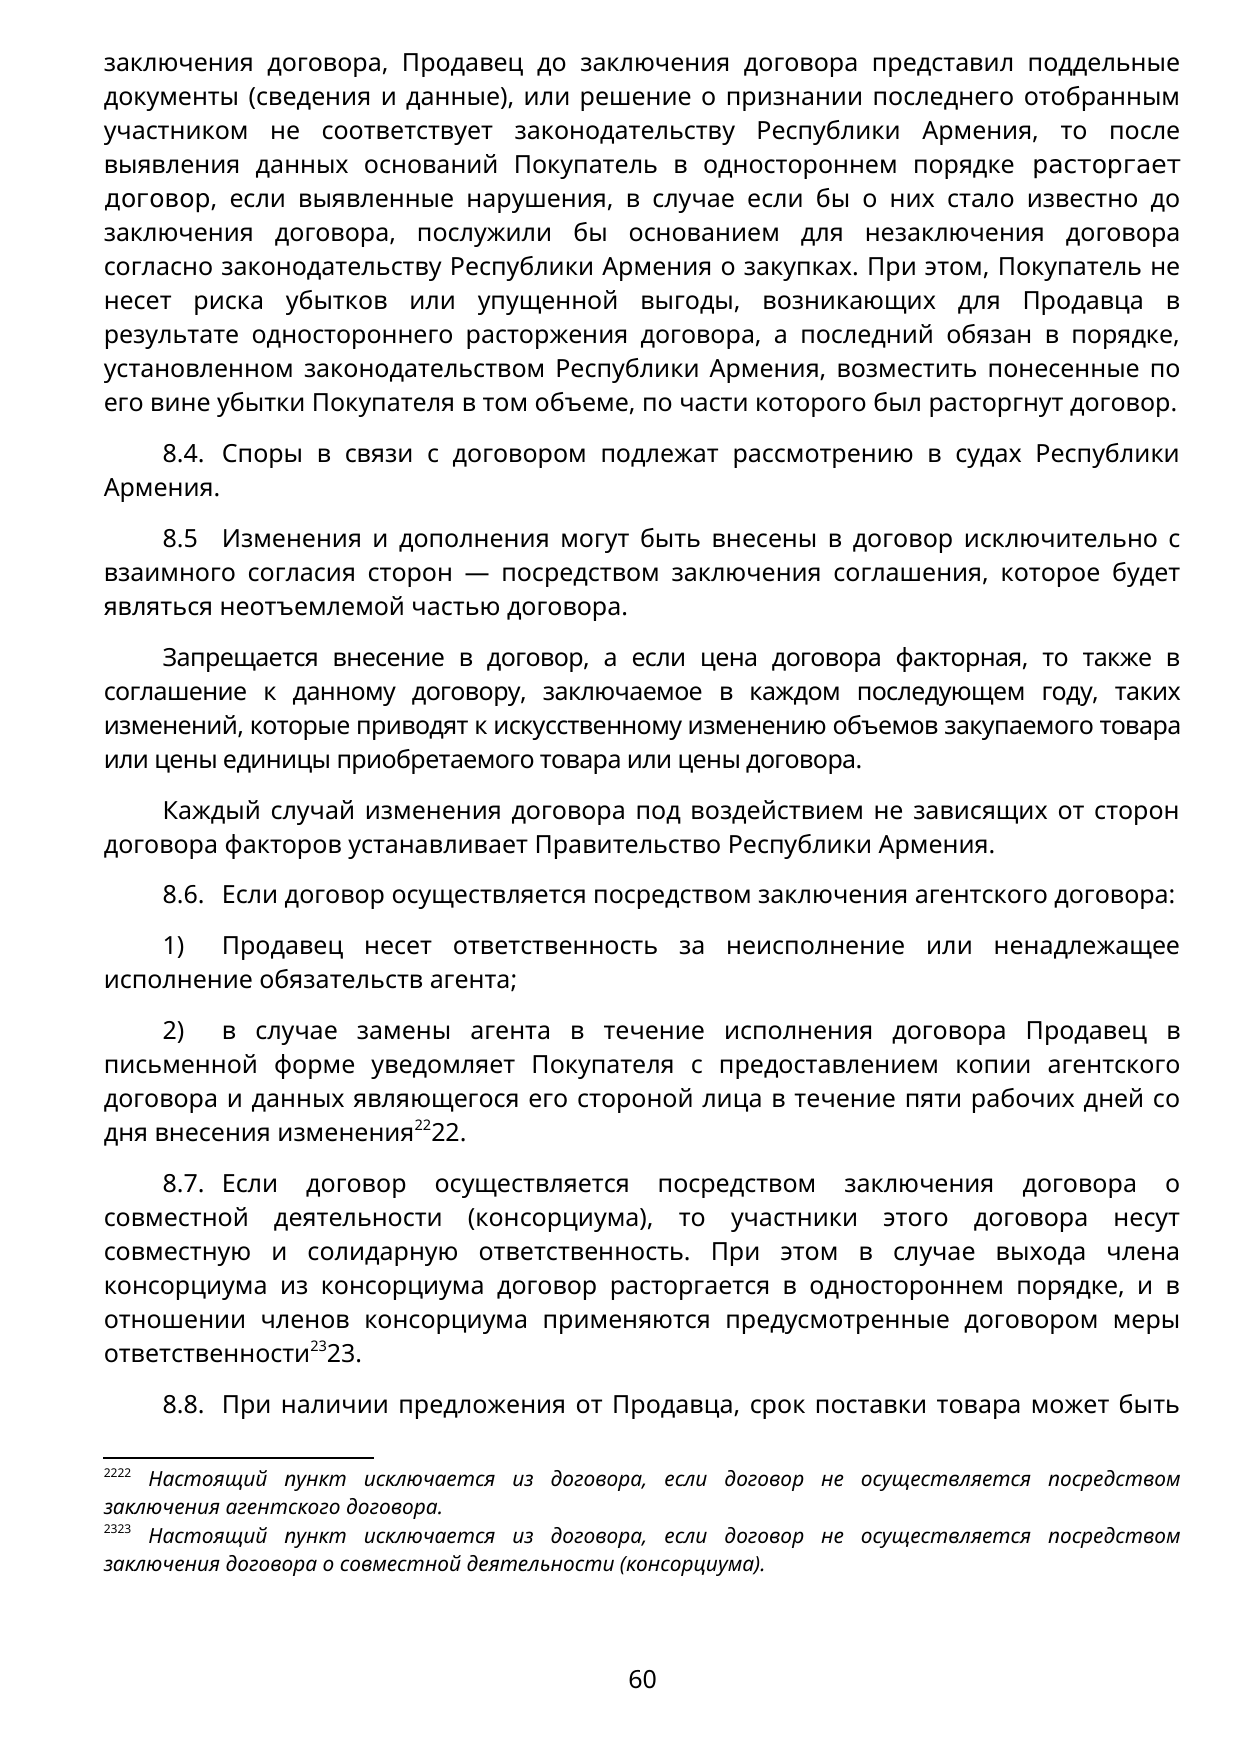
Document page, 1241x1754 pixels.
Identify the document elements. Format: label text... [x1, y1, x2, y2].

text 8.4. Споры в связи с договором подлежат рассмотрению в судах Республики Армения. [103, 436, 1181, 504]
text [103, 1387, 1181, 1421]
text 8.5 Изменения и дополнения могут быть внесены в договор исключительно с взаимного согласия сторон — посредством заключения соглашения, которое будет являться неотъемлемой частью договора. [103, 521, 1181, 623]
text 8.6. Если договор осуществляется посредством заключения агентского договора: [103, 877, 1181, 911]
text 2) в случае замены агента в течение исполнения договора Продавец в письменной форме уведомляет Покупателя с предоставлением копии агентского договора и данных являющегося его стороной лица в течение пяти рабочих дней со дня внесения изменения22. [103, 1013, 1181, 1149]
text 8.7. Если договор осуществляется посредством заключения договора о совместной деятельности (консорциума), то участники этого договора несут совместную и солидарную ответственность. При этом в случае выхода члена консорциума из консорциума договор расторгается в одностороннем порядке, и в отношении членов консорциума применяются предусмотренные договором меры ответственности23. [103, 1166, 1181, 1370]
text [103, 44, 1181, 419]
text Каждый случай изменения договора под воздействием не зависящих от сторон договора факторов устанавливает Правительство Республики Армения. [103, 792, 1181, 860]
text 1) Продавец несет ответственность за неисполнение или ненадлежащее исполнение обязательств агента; [103, 928, 1181, 996]
text Запрещается внесение в договор, а если цена договора факторная, то также в соглашение к данному договору, заключаемое в каждом последующем году, таких изменений, которые приводят к искусственному изменению объемов закупаемого товара или цены единицы приобретаемого товара или цены договора. [103, 639, 1181, 776]
